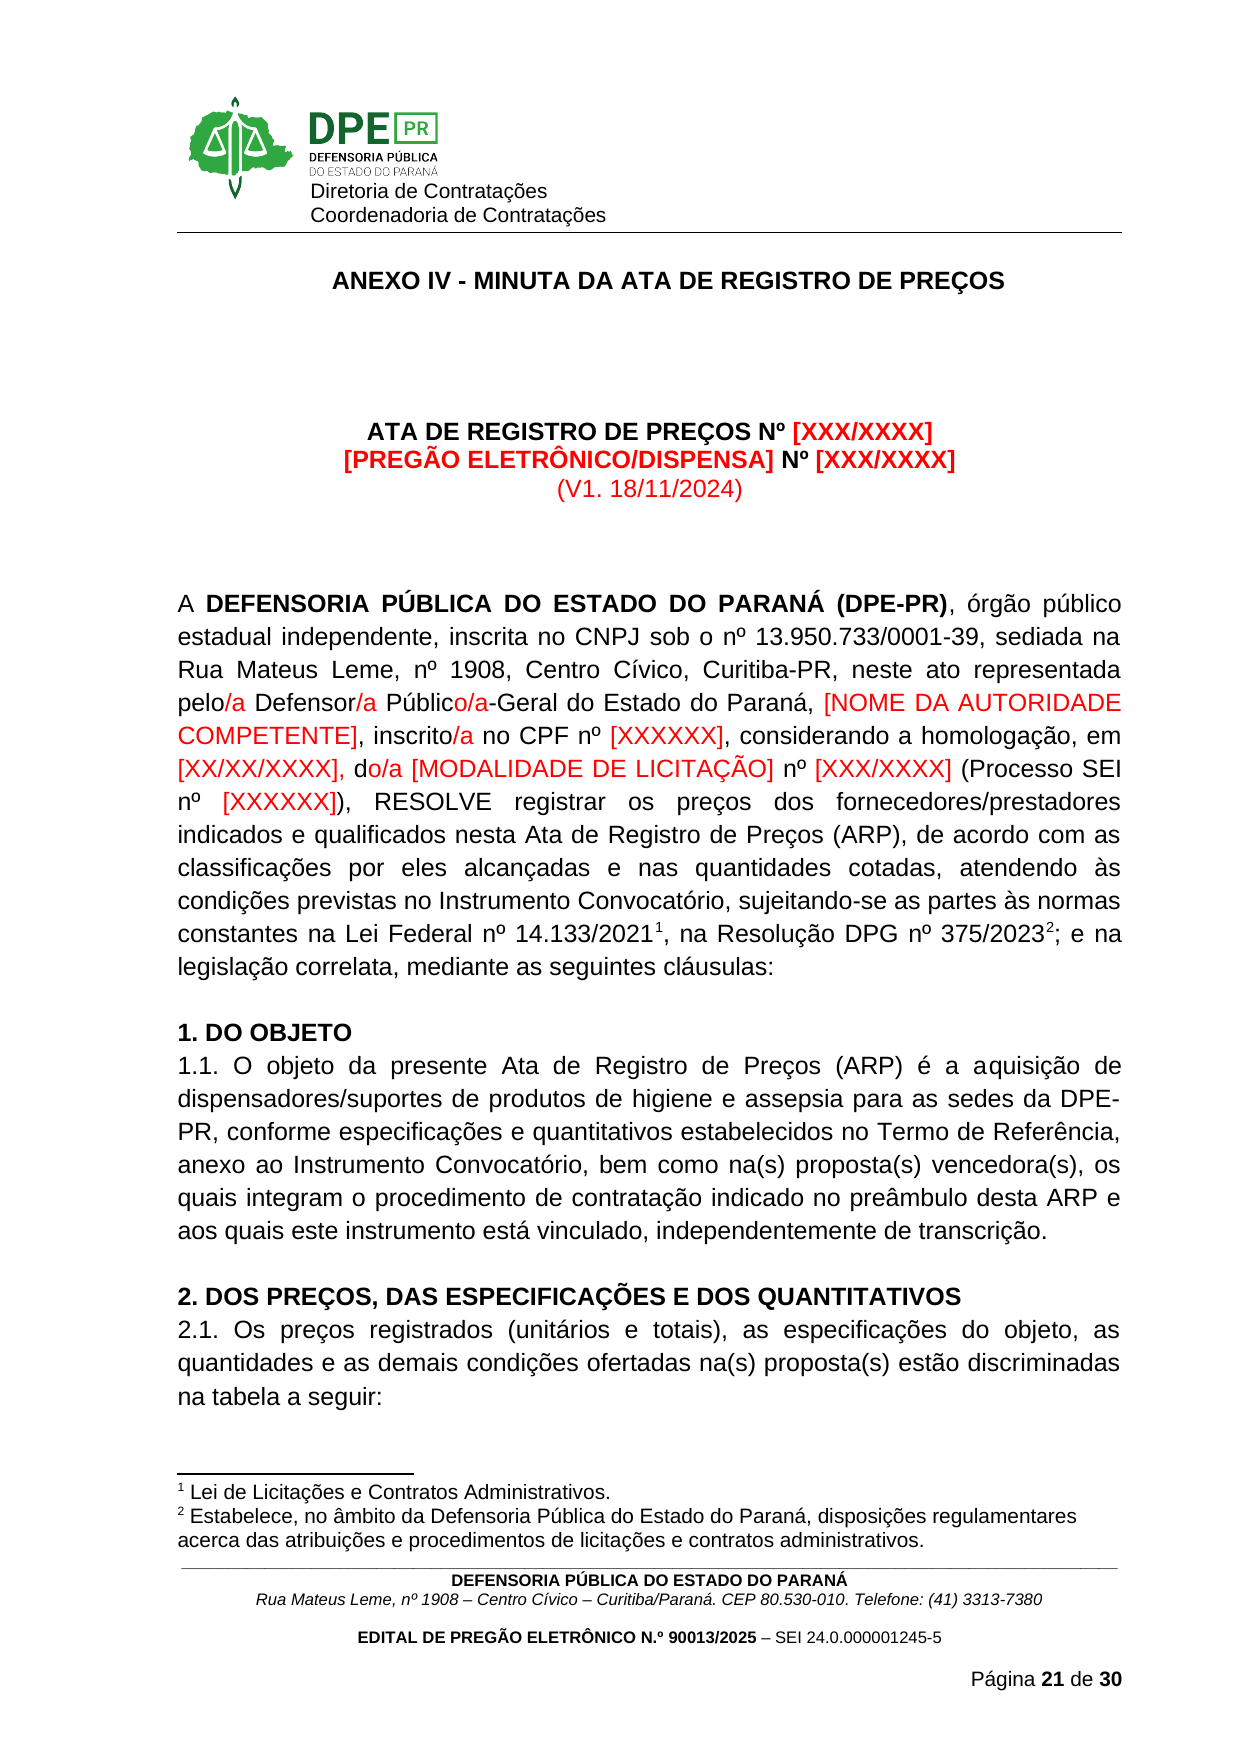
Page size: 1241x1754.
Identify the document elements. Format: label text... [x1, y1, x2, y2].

text [PREGÃO ELETRÔNICO/DISPENSA] Nº [XXX/XXXX] [177, 445, 1122, 474]
text 1.1. O objeto da presente Ata de Registro de Preços (ARP) é a aquisição de dispensadores/suportes de produtos de higiene e assepsia para as sedes da DPE-PR, conforme especificações e quantitativos estabelecidos no Termo de Referência, anexo ao Instrumento Convocatório, bem como na(s) proposta(s) vencedora(s), os quais integram o procedimento de contratação indicado no preâmbulo desta ARP e aos quais este instrumento está vinculado, independentemente de transcrição. [177, 1051, 1122, 1245]
picture [188, 96, 438, 200]
text 2. DOS PREÇOS, DAS ESPECIFICAÇÕES E DOS QUANTITATIVOS [177, 1282, 1122, 1311]
text A DEFENSORIA PÚBLICA DO ESTADO DO PARANÁ (DPE-PR), órgão público estadual independente, inscrita no CNPJ sob o nº 13.950.733/0001-39, sediada na Rua Mateus Leme, nº 1908, Centro Cívico, Curitiba-PR, neste ato representada pelo/a Defensor/a Público/a-Geral do Estado do Paraná, [NOME DA AUTORIDADE COMPETENTE], inscrito/a no CPF nº [XXXXXX], considerando a homologação, em [XX/XX/XXXX], do/a [MODALIDADE DE LICITAÇÃO] nº [XXX/XXXX] (Processo SEI nº [XXXXXX]), RESOLVE registrar os preços dos fornecedores/prestadores indicados e qualificados nesta Ata de Registro de Preços (ARP), de acordo com as classificações por eles alcançadas e nas quantidades cotadas, atendendo às condições previstas no Instrumento Convocatório, sujeitando-se as partes às normas constantes na Lei Federal nº 14.133/2021, na Resolução DPG nº 375/2023; e na legislação correlata, mediante as seguintes cláusulas: [177, 589, 1122, 981]
text 2.1. Os preços registrados (unitários e totais), as especificações do objeto, as quantidades e as demais condições ofertadas na(s) proposta(s) estão discriminadas na tabela a seguir: [177, 1315, 1122, 1410]
text ATA DE REGISTRO DE PREÇOS Nº [XXX/XXXX] [177, 416, 1122, 445]
text (V1. 18/11/2024) [177, 474, 1122, 503]
list ANEXO IV - MINUTA DA ATA DE REGISTRO DE PREÇOS [215, 266, 1122, 295]
text 1. DO OBJETO [177, 1018, 1122, 1047]
